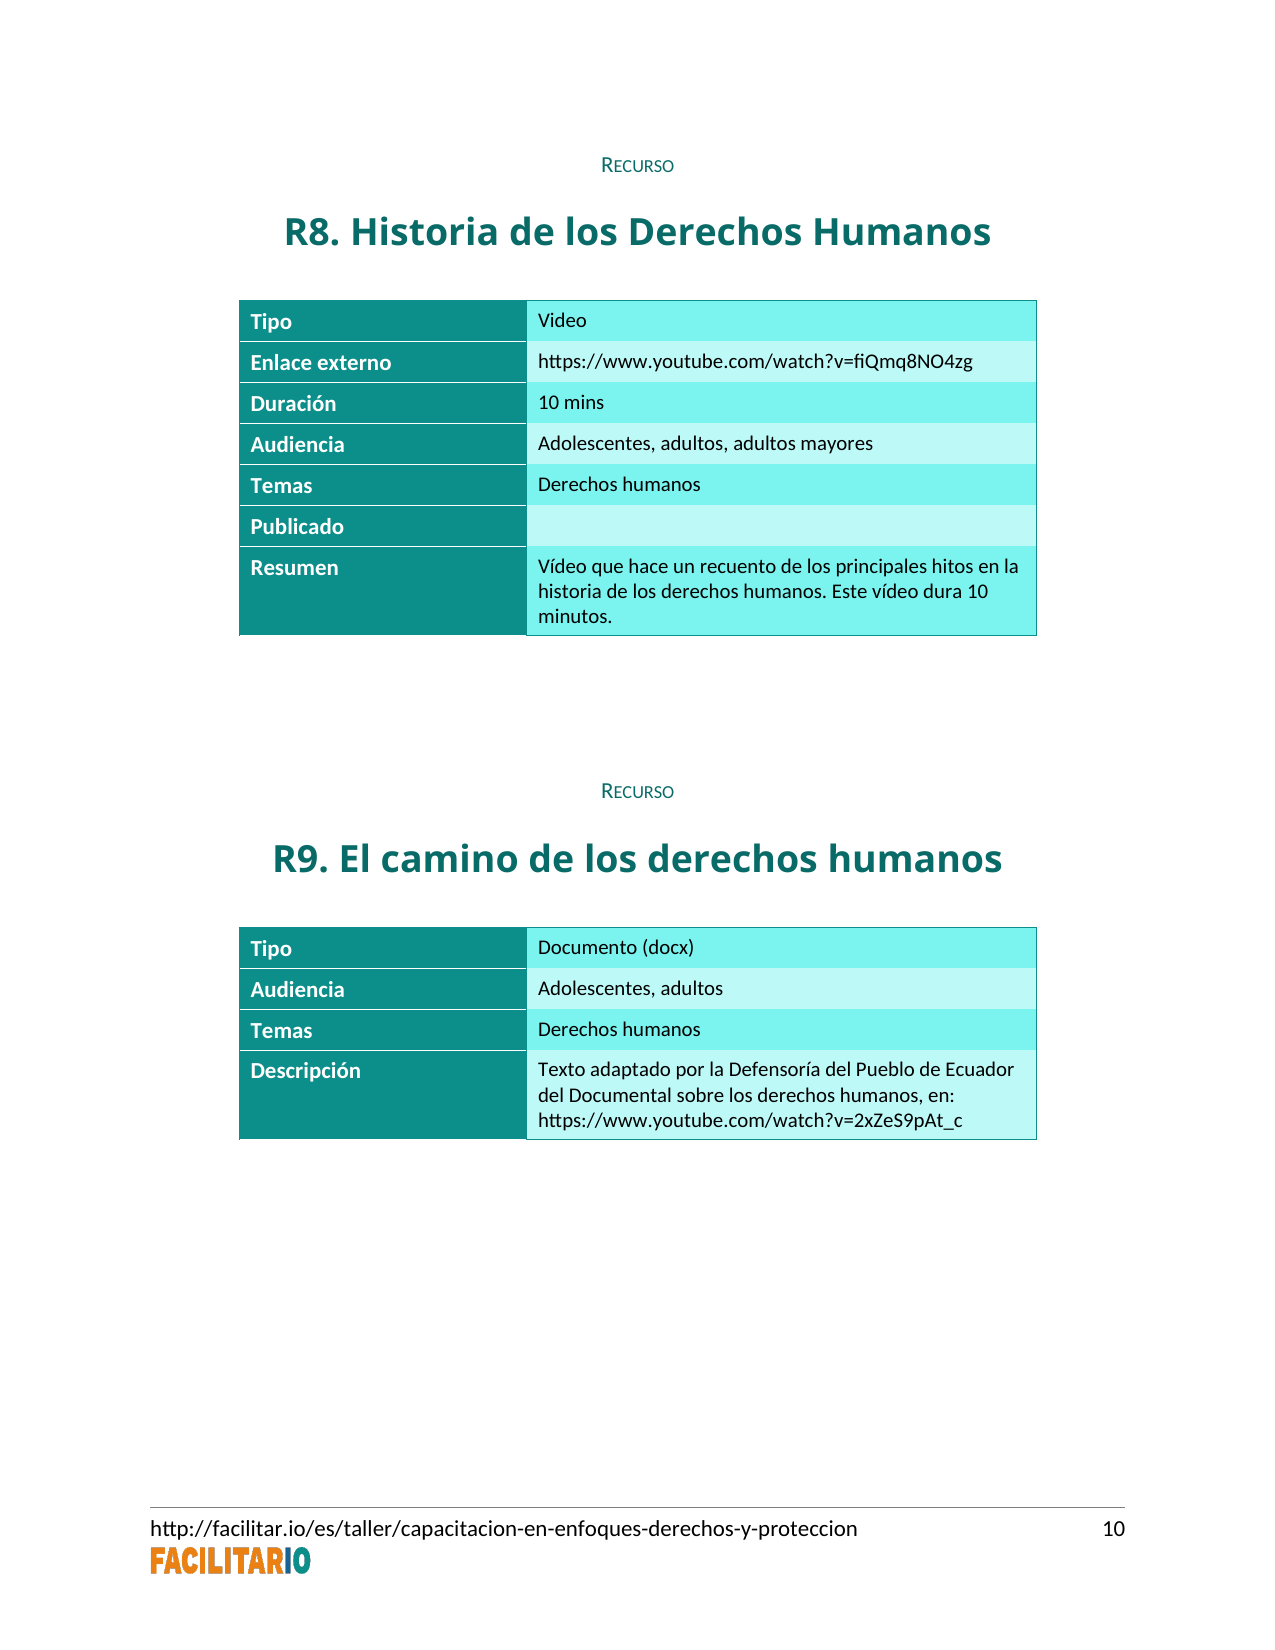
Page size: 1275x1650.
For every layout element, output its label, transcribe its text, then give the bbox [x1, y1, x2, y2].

table_cell Texto adaptado por la Defensoría del Pueblo de Ecuador del Documental sobre los derechos humanos, en: https://www.youtube.com/watch?v=2xZeS9pAt_c [527, 1050, 1036, 1139]
table_cell Vídeo que hace un recuento de los principales hitos en la historia de los derechos humanos. Este vídeo dura 10 minutos. [527, 546, 1036, 635]
table_cell Publicado [240, 506, 526, 546]
table_header Documento (docx) [527, 928, 1036, 968]
table_cell Adolescentes, adultos [527, 968, 1036, 1009]
table_cell [527, 505, 1036, 546]
subtitle R8. Historia de los Derechos Humanos [150, 205, 1125, 256]
table_cell Audiencia [240, 424, 526, 464]
table_cell Derechos humanos [527, 464, 1036, 505]
table_cell Adolescentes, adultos, adultos mayores [527, 423, 1036, 464]
table_cell Derechos humanos [527, 1009, 1036, 1050]
table_cell 10 mins [527, 382, 1036, 423]
table_header Tipo [240, 928, 526, 968]
subtitle R9. El camino de los derechos humanos [150, 832, 1125, 883]
table_cell Temas [240, 465, 526, 505]
text Recurso [150, 150, 1125, 178]
table_header Video [527, 301, 1036, 341]
table_cell Audiencia [240, 969, 526, 1009]
table_cell Resumen [240, 547, 526, 635]
table_header Tipo [240, 301, 526, 341]
table_cell Temas [240, 1010, 526, 1050]
table_cell Descripción [240, 1051, 526, 1139]
table_cell Enlace externo [240, 342, 526, 382]
table_cell Duración [240, 383, 526, 423]
picture [145, 1544, 315, 1576]
text Recurso [150, 777, 1125, 805]
table_cell https://www.youtube.com/watch?v=fiQmq8NO4zg [527, 341, 1036, 382]
